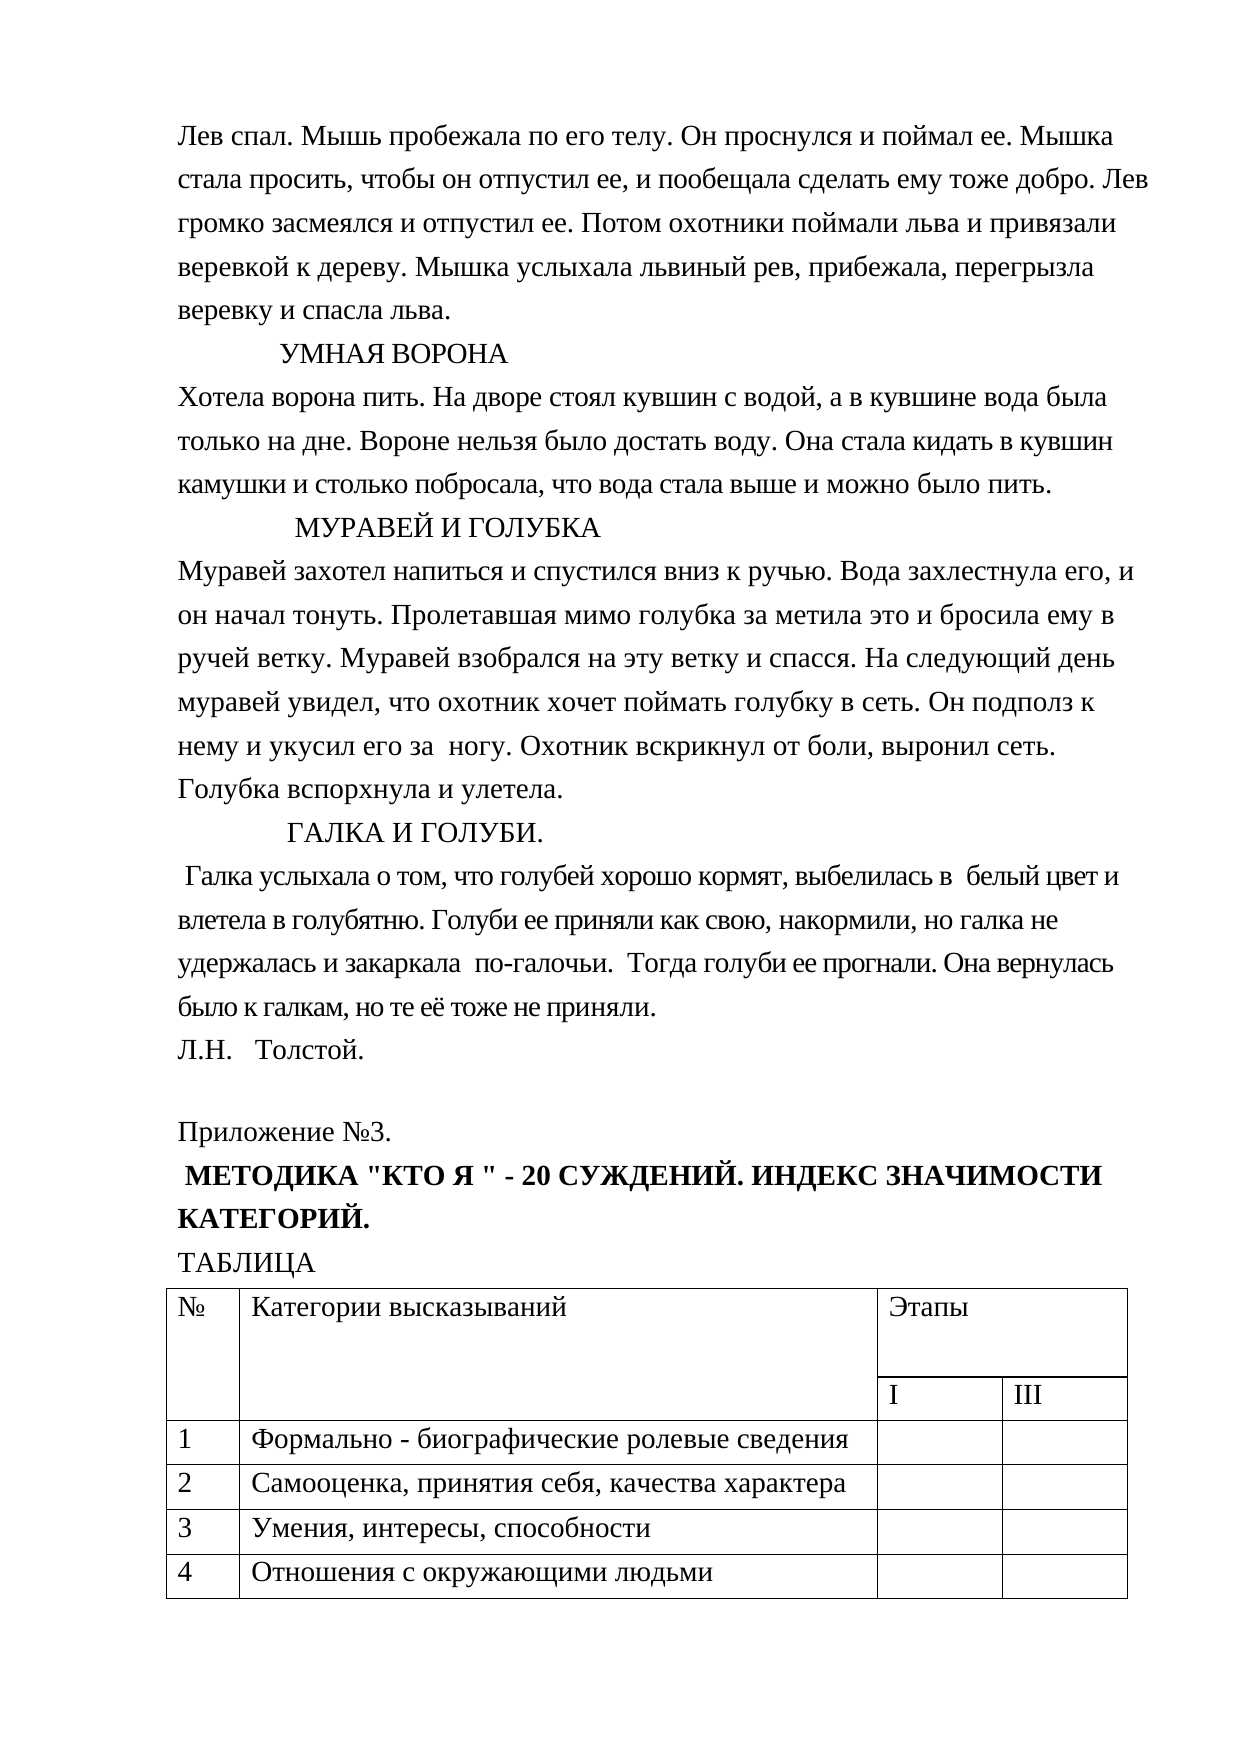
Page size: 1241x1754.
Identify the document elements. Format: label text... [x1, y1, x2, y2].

table_cell [1003, 1510, 1127, 1553]
table_cell 4 [167, 1555, 239, 1598]
text ГАЛКА И ГОЛУБИ. [177, 815, 1152, 848]
table_header Категории высказываний [240, 1289, 877, 1420]
table_cell [1003, 1555, 1127, 1598]
text Муравей захотел напиться и спустился вниз к ручью. Вода захлестнула его, и он начал тонуть. Пролетавшая мимо голубка за метила это и бросила ему в ручей ветку. Муравей взобрался на эту ветку и спасся. На следующий день муравей увидел, что охотник хочет поймать голубку в сеть. Он подполз к нему и укусил его за ногу. Охотник вскрикнул от боли, выронил сеть. Голубка вспорхнула и улетела. [177, 553, 1152, 805]
table_cell [878, 1510, 1002, 1553]
table_cell [878, 1421, 1002, 1464]
table_cell Отношения с окружающими людьми [240, 1555, 877, 1598]
text Л.Н. Толстой. [177, 1032, 1152, 1066]
text МУРАВЕЙ И ГОЛУБКА [177, 510, 1152, 543]
table_cell Формально - биографические ролевые сведения [240, 1421, 877, 1464]
table_cell Умения, интересы, способности [240, 1510, 877, 1553]
text Галка услыхала о том, что голубей хорошо кормят, выбелилась в белый цвет и влетела в голубятню. Голуби ее приняли как свою, накормили, но галка не удержалась и закаркала по-галочьи. Тогда голуби ее прогнали. Она вернулась было к галкам, но те её тоже не приняли. [177, 858, 1152, 1022]
table_header Этапы [878, 1289, 1127, 1376]
table_cell I [878, 1378, 1002, 1420]
table_cell [1003, 1465, 1127, 1509]
table_header № [167, 1289, 239, 1420]
table_cell [1003, 1421, 1127, 1464]
table_cell III [1003, 1378, 1127, 1420]
table_cell 2 [167, 1465, 239, 1509]
table_cell 3 [167, 1510, 239, 1553]
text УМНАЯ ВОРОНА [177, 336, 1152, 369]
text Лев спал. Мышь пробежала по его телу. Он проснулся и поймал ее. Мышка стала просить, чтобы он отпустил ее, и пообещала сделать ему тоже добро. Лев громко засмеялся и отпустил ее. Потом охотники поймали льва и привязали веревкой к дереву. Мышка услыхала львиный рев, прибежала, перегрызла веревку и спасла льва. [177, 118, 1152, 326]
table_cell [878, 1555, 1002, 1598]
table_cell Самооценка, принятия себя, качества характера [240, 1465, 877, 1509]
text Хотела ворона пить. На дворе стоял кувшин с водой, а в кувшине вода была только на дне. Вороне нельзя было достать воду. Она стала кидать в кувшин камушки и столько побросала, что вода стала выше и можно было пить. [177, 379, 1152, 500]
text МЕТОДИКА "КТО Я " - 20 СУЖДЕНИЙ. ИНДЕКС ЗНАЧИМОСТИ КАТЕГОРИЙ. [177, 1158, 1152, 1235]
text Приложение №3. [177, 1076, 1152, 1148]
table_cell [878, 1465, 1002, 1509]
text ТАБЛИЦА [177, 1245, 1152, 1278]
table_cell 1 [167, 1421, 239, 1464]
